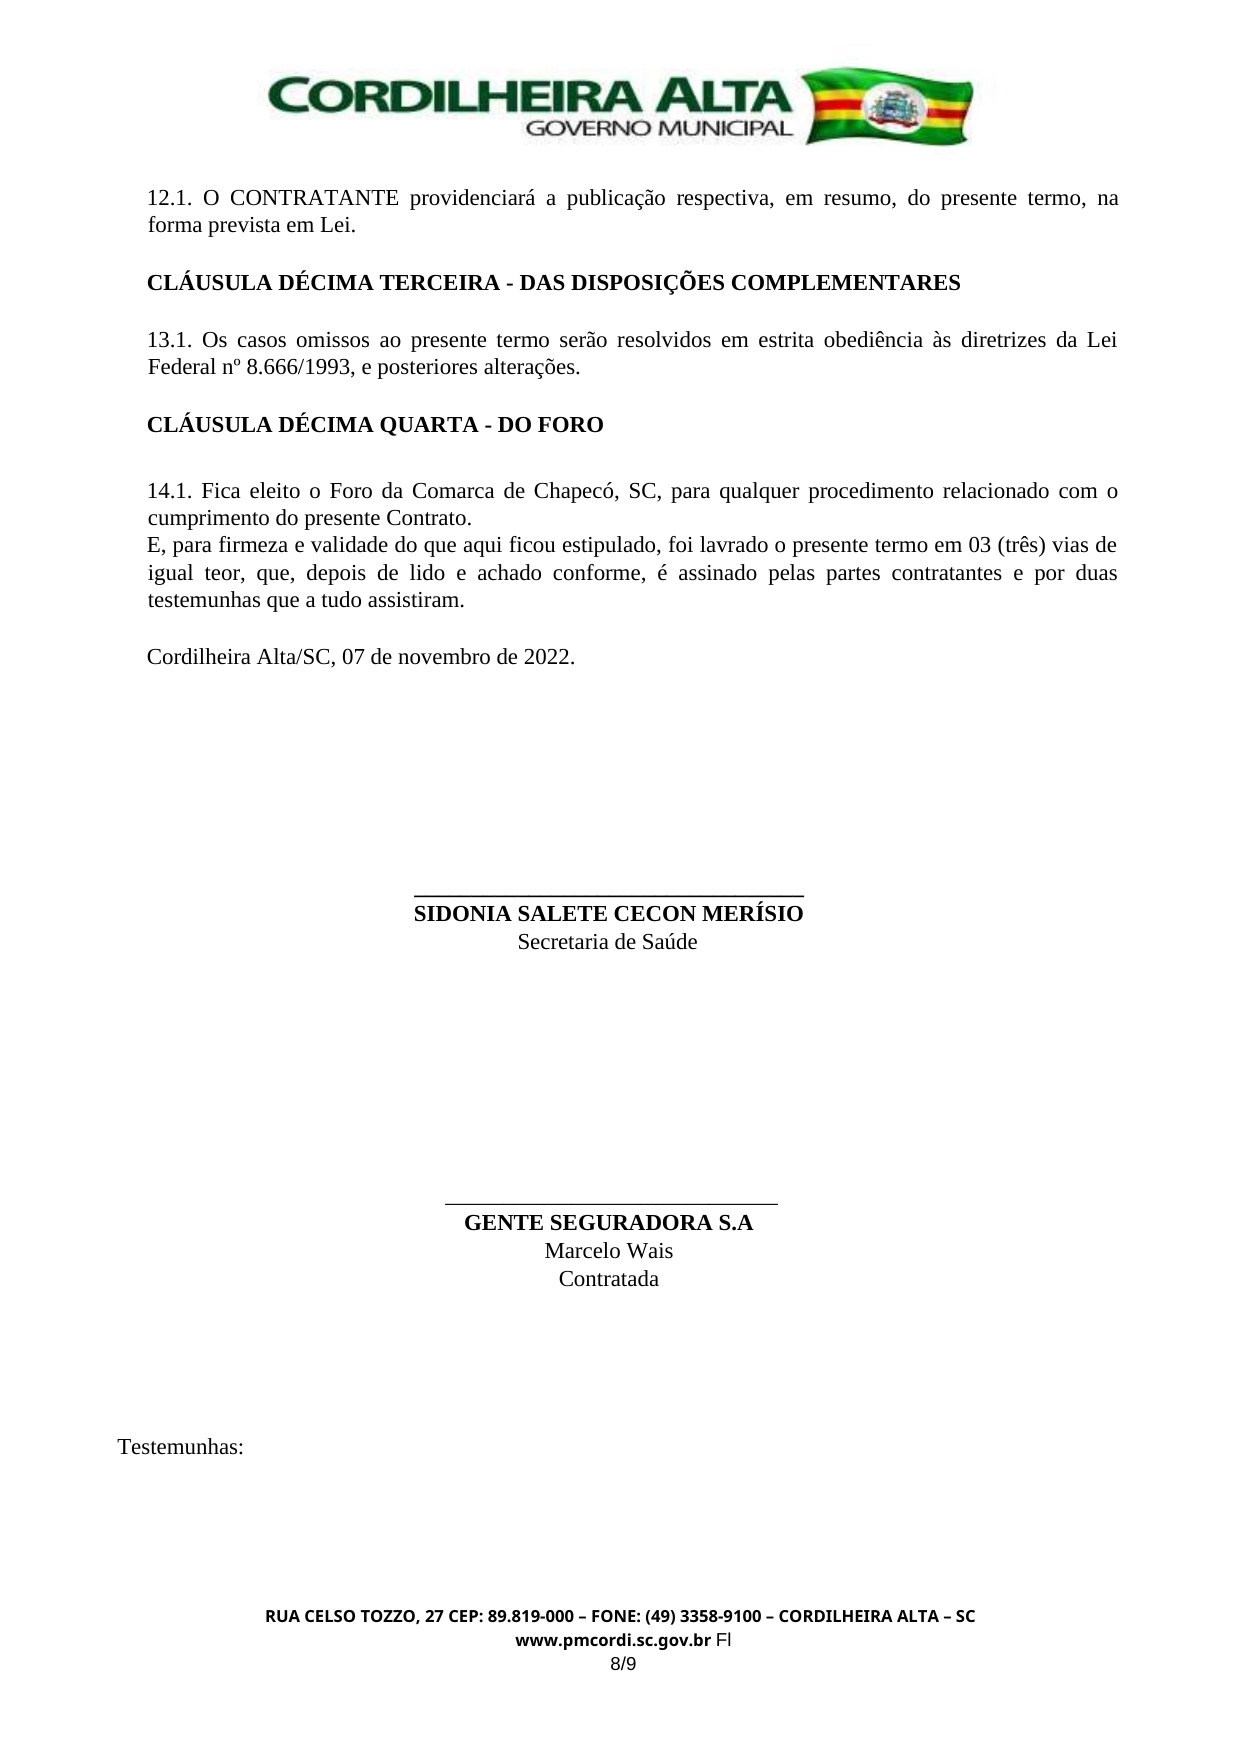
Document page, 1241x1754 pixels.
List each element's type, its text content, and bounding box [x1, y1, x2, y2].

text E, para firmeza e validade do que aqui ficou estipulado, foi lavrado o presente termo em 03 (três) vias de igual teor, que, depois de lido e achado conforme, é assinado pelas partes contratantes e por duas testemunhas que a tudo assistiram. [147, 531, 1120, 612]
text 14.1. Fica eleito o Foro da Comarca de Chapecó, SC, para qualquer procedimento relacionado com o cumprimento do presente Contrato. [147, 477, 1120, 531]
text Contratada [99, 1265, 1119, 1291]
text GENTE SEGURADORA S.A [99, 1209, 1119, 1236]
subtitle SIDONIA SALETE CECON MERÍSIO [99, 900, 1119, 927]
text Cordilheira Alta/SC, 07 de novembro de 2022. [147, 643, 1120, 670]
picture [245, 43, 997, 171]
subtitle CLÁUSULA DÉCIMA QUARTA - DO FORO [147, 411, 1120, 437]
text 12.1. O CONTRATANTE providenciará a publicação respectiva, em resumo, do presente termo, na forma prevista em Lei. [147, 184, 1120, 237]
text 13.1. Os casos omissos ao presente termo serão resolvidos em estrita obediência às diretrizes da Lei Federal nº 8.666/1993, e posteriores alterações. [147, 326, 1120, 379]
text _____________________________ [100, 1181, 1123, 1207]
text Testemunhas: [117, 1433, 1120, 1459]
subtitle __________________________________ [99, 873, 1119, 899]
subtitle CLÁUSULA DÉCIMA TERCEIRA - DAS DISPOSIÇÕES COMPLEMENTARES [147, 269, 1120, 295]
text Marcelo Wais [99, 1237, 1119, 1263]
text Secretaria de Saúde [96, 928, 1119, 954]
